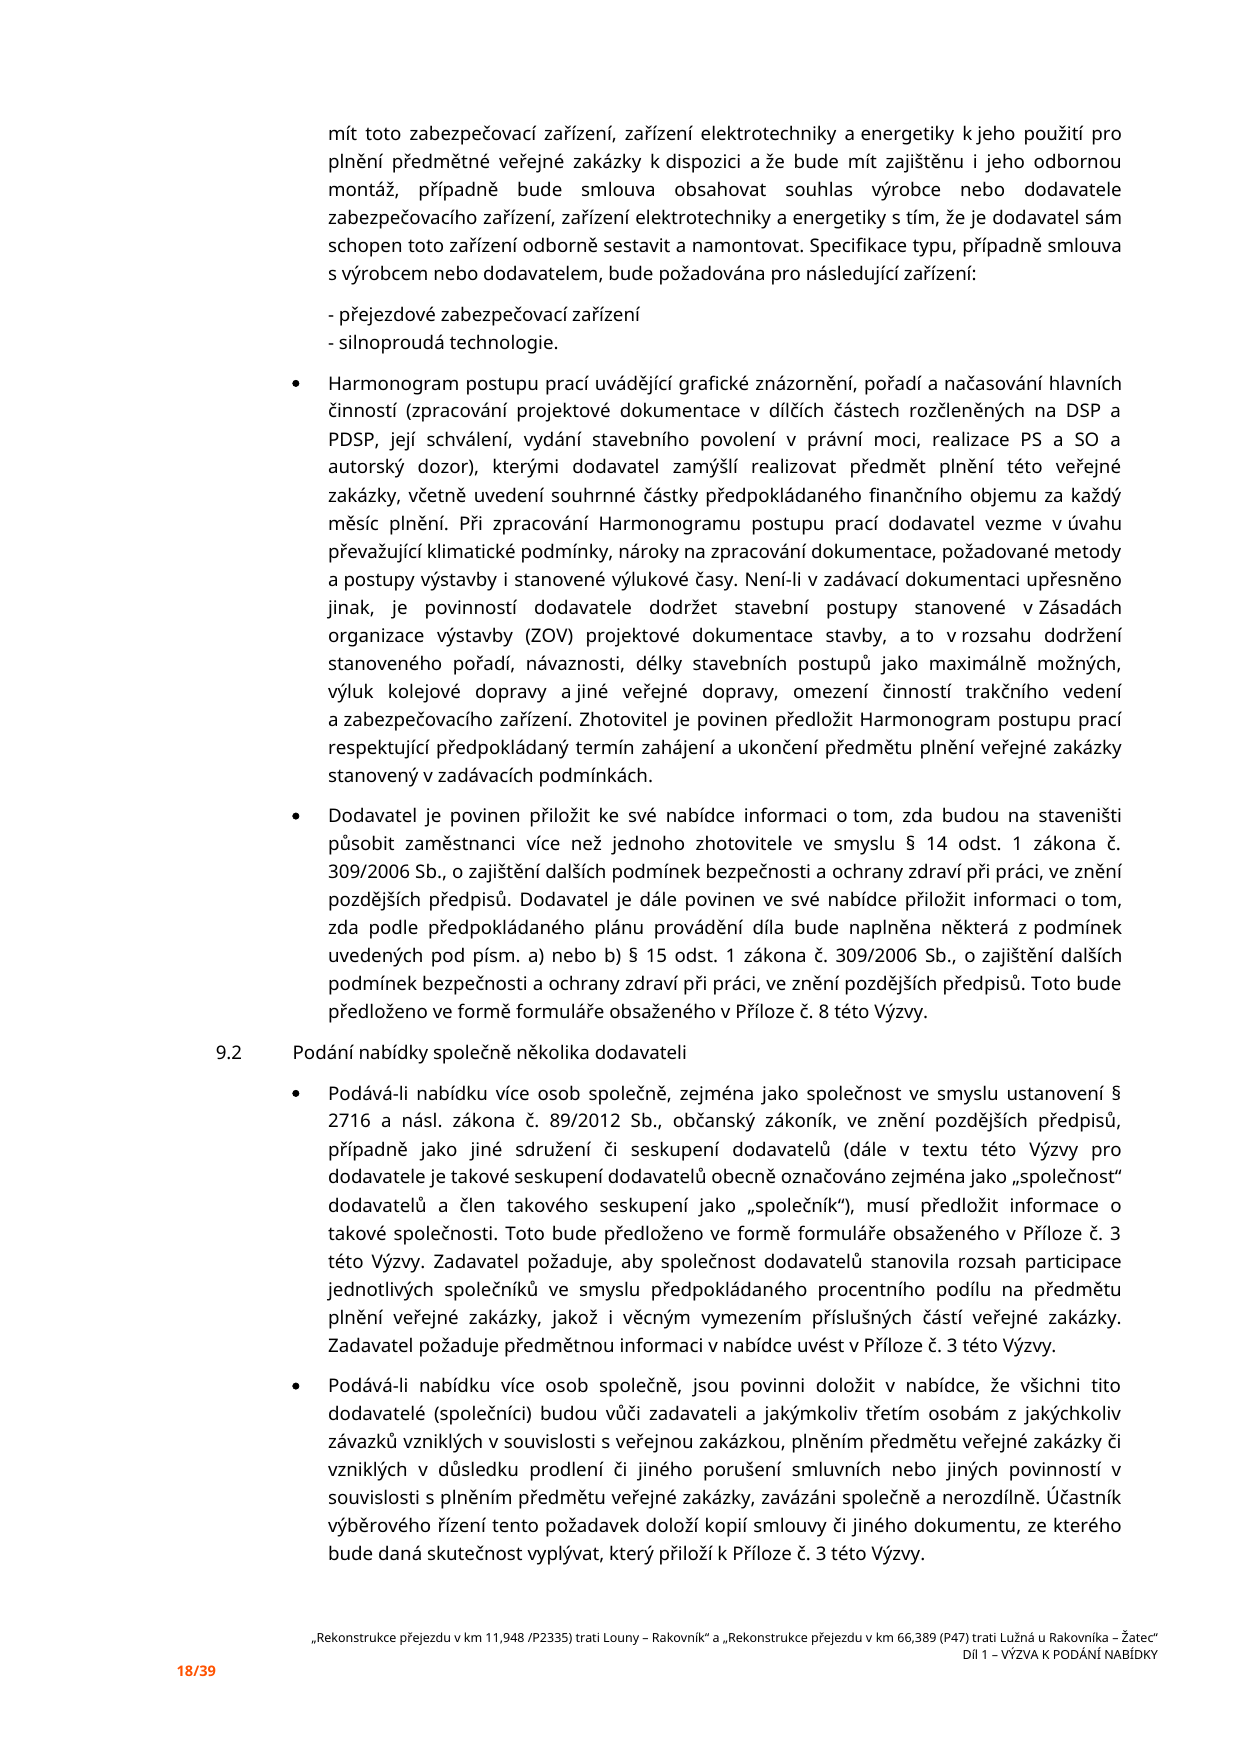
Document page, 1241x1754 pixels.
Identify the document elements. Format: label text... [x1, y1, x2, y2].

text Podává-li nabídku více osob společně, jsou povinni doložit v nabídce, že všichni tito dodavatelé (společníci) budou vůči zadavateli a jakýmkoliv třetím osobám z jakýchkoliv závazků vzniklých v souvislosti s veřejnou zakázkou, plněním předmětu veřejné zakázky či vzniklých v důsledku prodlení či jiného porušení smluvních nebo jiných povinností v souvislosti s plněním předmětu veřejné zakázky, zavázáni společně a nerozdílně. Účastník výběrového řízení tento požadavek doloží kopií smlouvy či jiného dokumentu, ze kterého bude daná skutečnost vyplývat, který přiloží k Příloze č. 3 této Výzvy. [292, 1372, 1122, 1566]
text Podává-li nabídku více osob společně, zejména jako společnost ve smyslu ustanovení § 2716 a násl. zákona č. 89/2012 Sb., občanský zákoník, ve znění pozdějších předpisů, případně jako jiné sdružení či seskupení dodavatelů (dále v textu této Výzvy pro dodavatele je takové seskupení dodavatelů obecně označováno zejména jako „společnost“ dodavatelů a člen takového seskupení jako „společník“), musí předložit informace o takové společnosti. Toto bude předloženo ve formě formuláře obsaženého v Příloze č. 3 této Výzvy. Zadavatel požaduje, aby společnost dodavatelů stanovila rozsah participace jednotlivých společníků ve smyslu předpokládaného procentního podílu na předmětu plnění veřejné zakázky, jakož i věcným vymezením příslušných částí veřejné zakázky. Zadavatel požaduje předmětnou informaci v nabídce uvést v Příloze č. 3 této Výzvy. [292, 1080, 1122, 1357]
text Dodavatel je povinen přiložit ke své nabídce informaci o tom, zda budou na staveništi působit zaměstnanci více než jednoho zhotovitele ve smyslu § 14 odst. 1 zákona č. 309/2006 Sb., o zajištění dalších podmínek bezpečnosti a ochrany zdraví při práci, ve znění pozdějších předpisů. Dodavatel je dále povinen ve své nabídce přiložit informaci o tom, zda podle předpokládaného plánu provádění díla bude naplněna některá z podmínek uvedených pod písm. a) nebo b) § 15 odst. 1 zákona č. 309/2006 Sb., o zajištění dalších podmínek bezpečnosti a ochrany zdraví při práci, ve znění pozdějších předpisů. Toto bude předloženo ve formě formuláře obsaženého v Příloze č. 8 této Výzvy. [292, 803, 1122, 1024]
list - přejezdové zabezpečovací zařízení [328, 301, 1122, 327]
text Podání nabídky společně několika dodavateli [216, 1039, 1122, 1065]
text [292, 121, 1122, 286]
text Harmonogram postupu prací uvádějící grafické znázornění, pořadí a načasování hlavních činností (zpracování projektové dokumentace v dílčích částech rozčleněných na DSP a PDSP, její schválení, vydání stavebního povolení v právní moci, realizace PS a SO a autorský dozor), kterými dodavatel zamýšlí realizovat předmět plnění této veřejné zakázky, včetně uvedení souhrnné částky předpokládaného finančního objemu za každý měsíc plnění. Při zpracování Harmonogramu postupu prací dodavatel vezme v úvahu převažující klimatické podmínky, nároky na zpracování dokumentace, požadované metody a postupy výstavby i stanovené výlukové časy. Není-li v zadávací dokumentaci upřesněno jinak, je povinností dodavatele dodržet stavební postupy stanovené v Zásadách organizace výstavby (ZOV) projektové dokumentace stavby, a to v rozsahu dodržení stanoveného pořadí, návaznosti, délky stavebních postupů jako maximálně možných, výluk kolejové dopravy a jiné veřejné dopravy, omezení činností trakčního vedení a zabezpečovacího zařízení. Zhotovitel je povinen předložit Harmonogram postupu prací respektující předpokládaný termín zahájení a ukončení předmětu plnění veřejné zakázky stanovený v zadávacích podmínkách. [292, 370, 1122, 788]
list - silnoproudá technologie. [328, 329, 1122, 355]
